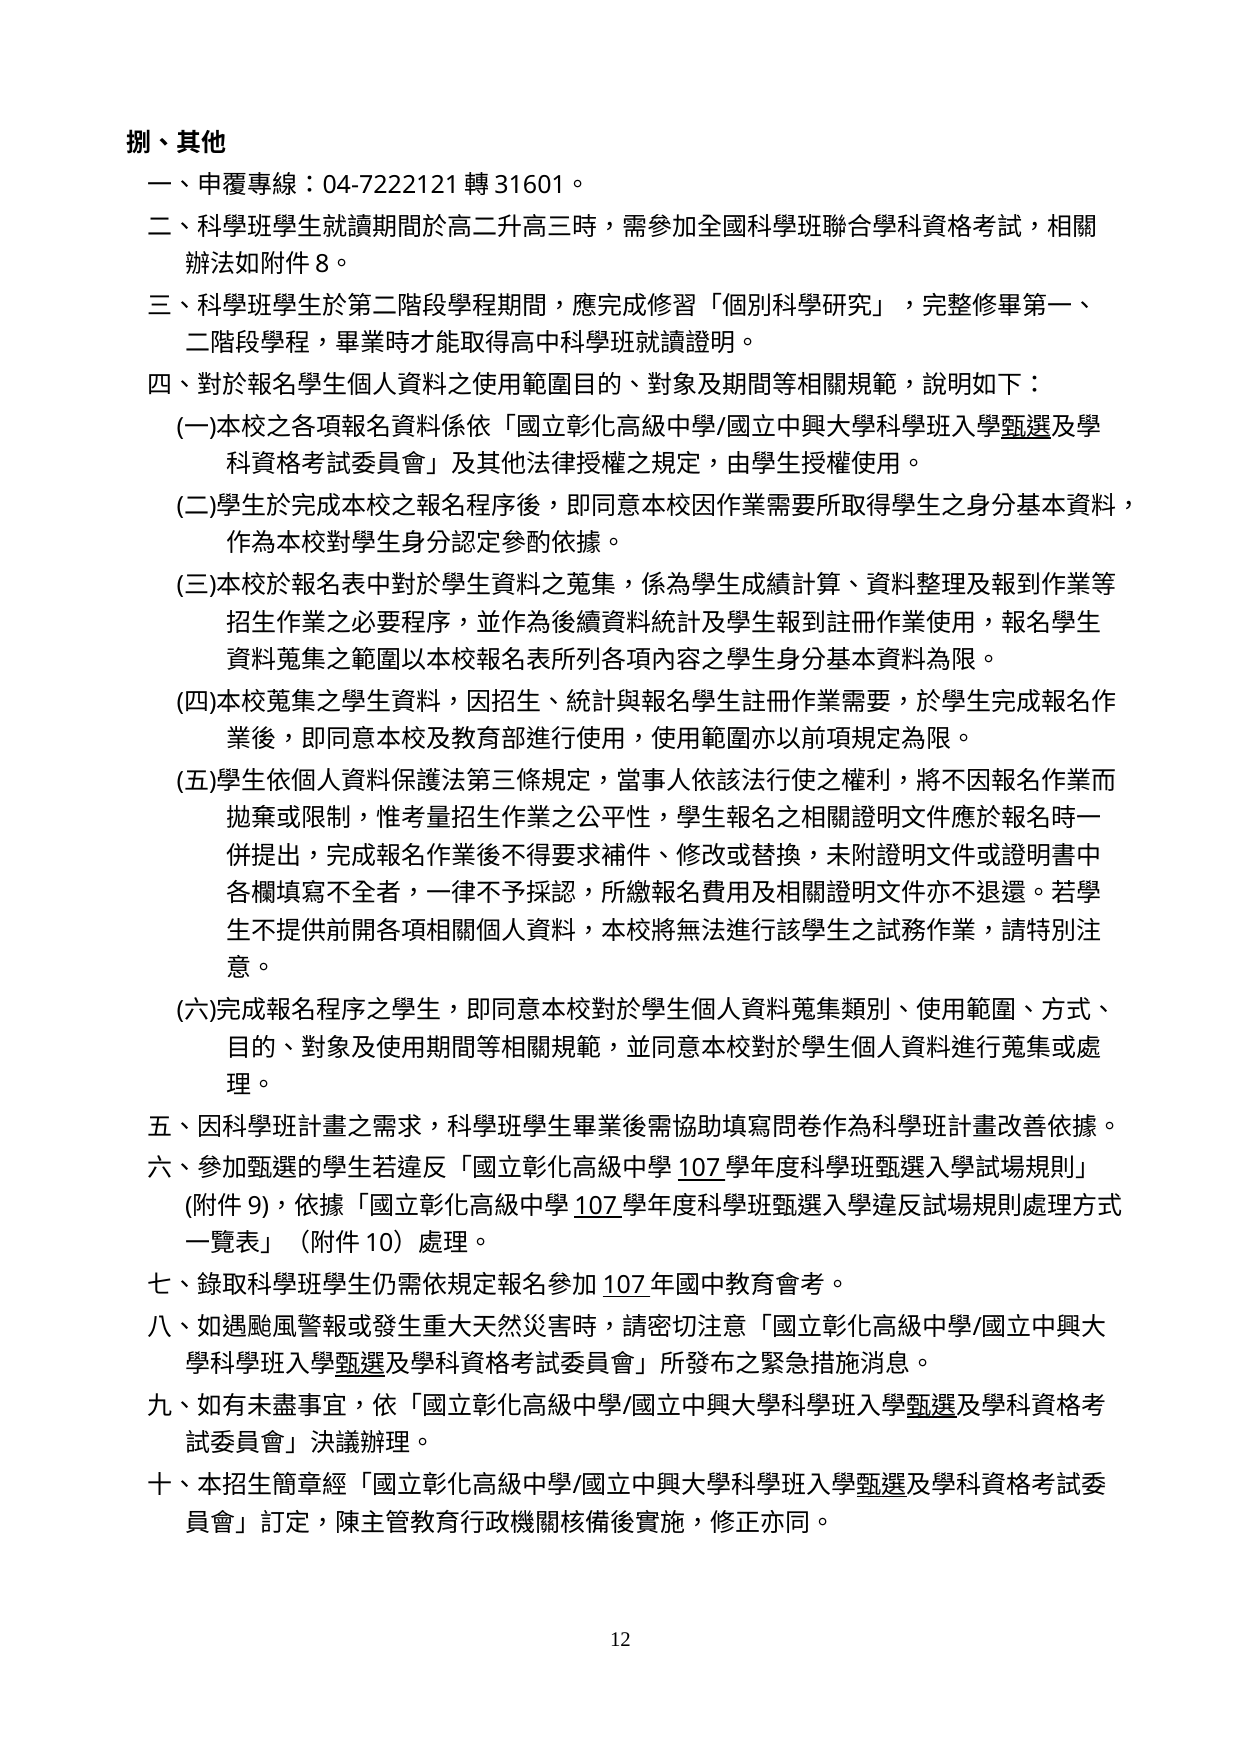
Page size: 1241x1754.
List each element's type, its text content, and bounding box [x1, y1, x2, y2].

text 四、對於報名學生個人資料之使用範圍目的、對象及期間等相關規範，說明如下： [147, 364, 1122, 401]
text 三、科學班學生於第二階段學程期間，應完成修習「個別科學研究」，完整修畢第一、二階段學程，畢業時才能取得高中科學班就讀證明。 [147, 285, 1122, 360]
text (二)學生於完成本校之報名程序後，即同意本校因作業需要所取得學生之身分基本資料，作為本校對學生身分認定參酌依據。 [176, 485, 1122, 560]
text (五)學生依個人資料保護法第三條規定，當事人依該法行使之權利，將不因報名作業而拋棄或限制，惟考量招生作業之公平性，學生報名之相關證明文件應於報名時一併提出，完成報名作業後不得要求補件、修改或替換，未附證明文件或證明書中各欄填寫不全者，一律不予採認，所繳報名費用及相關證明文件亦不退還。若學生不提供前開各項相關個人資料，本校將無法進行該學生之試務作業，請特別注意。 [176, 760, 1122, 985]
text (四)本校蒐集之學生資料，因招生、統計與報名學生註冊作業需要，於學生完成報名作業後，即同意本校及教育部進行使用，使用範圍亦以前項規定為限。 [176, 681, 1122, 756]
text 七、錄取科學班學生仍需依規定報名參加107年國中教育會考。 [147, 1264, 1122, 1301]
text (三)本校於報名表中對於學生資料之蒐集，係為學生成績計算、資料整理及報到作業等招生作業之必要程序，並作為後續資料統計及學生報到註冊作業使用，報名學生資料蒐集之範圍以本校報名表所列各項內容之學生身分基本資料為限。 [176, 564, 1122, 676]
text 十、本招生簡章經「國立彰化高級中學/國立中興大學科學班入學甄選及學科資格考試委員會」訂定，陳主管教育行政機關核備後實施，修正亦同。 [147, 1464, 1122, 1539]
text 九、如有未盡事宜，依「國立彰化高級中學/國立中興大學科學班入學甄選及學科資格考試委員會」決議辦理。 [147, 1385, 1122, 1460]
text 八、如遇颱風警報或發生重大天然災害時，請密切注意「國立彰化高級中學/國立中興大學科學班入學甄選及學科資格考試委員會」所發布之緊急措施消息。 [147, 1306, 1122, 1381]
text 六、參加甄選的學生若違反「國立彰化高級中學107學年度科學班甄選入學試場規則」(附件9)，依據「國立彰化高級中學107學年度科學班甄選入學違反試場規則處理方式一覽表」（附件10）處理。 [147, 1147, 1122, 1260]
text 一、申覆專線：04-7222121轉31601。 [147, 164, 1122, 201]
text (六)完成報名程序之學生，即同意本校對於學生個人資料蒐集類別、使用範圍、方式、目的、對象及使用期間等相關規範，並同意本校對於學生個人資料進行蒐集或處理。 [176, 989, 1122, 1101]
text 五、因科學班計畫之需求，科學班學生畢業後需協助填寫問卷作為科學班計畫改善依據。 [147, 1106, 1122, 1143]
text 捌、其他 [126, 122, 1122, 160]
text (一)本校之各項報名資料係依「國立彰化高級中學/國立中興大學科學班入學甄選及學科資格考試委員會」及其他法律授權之規定，由學生授權使用。 [176, 406, 1122, 481]
text 二、科學班學生就讀期間於高二升高三時，需參加全國科學班聯合學科資格考試，相關辦法如附件8。 [147, 206, 1122, 281]
